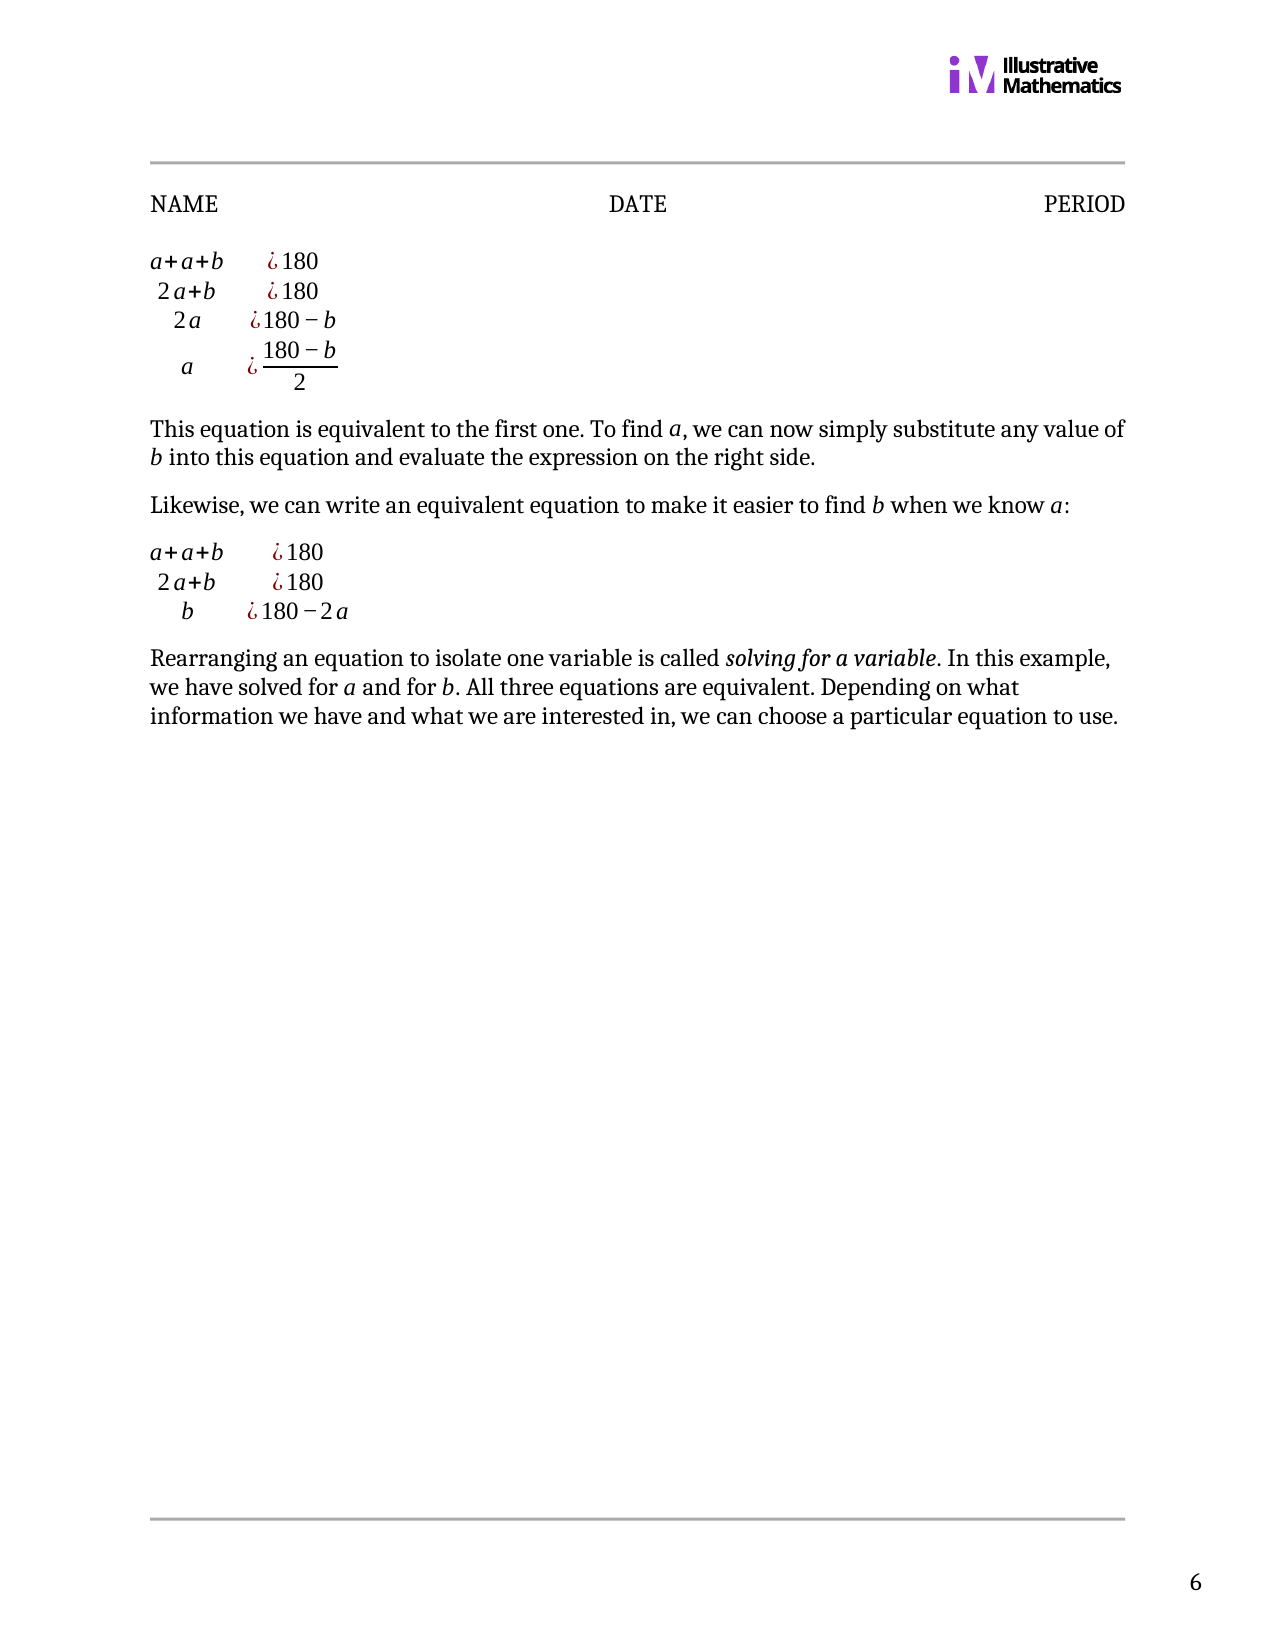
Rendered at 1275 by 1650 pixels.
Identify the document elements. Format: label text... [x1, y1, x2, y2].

text Likewise, we can write an equivalent equation to make it easier to find when we know : [150, 491, 1125, 519]
text Rearranging an equation to isolate one variable is called solving for a variable. In this example, we have solved for and for . All three equations are equivalent. Depending on what information we have and what we are interested in, we can choose a particular equation to use. [150, 644, 1125, 730]
text This equation is equivalent to the first one. To find , we can now simply substitute any value of into this equation and evaluate the expression on the right side. [150, 414, 1125, 472]
picture [949, 55, 1121, 93]
